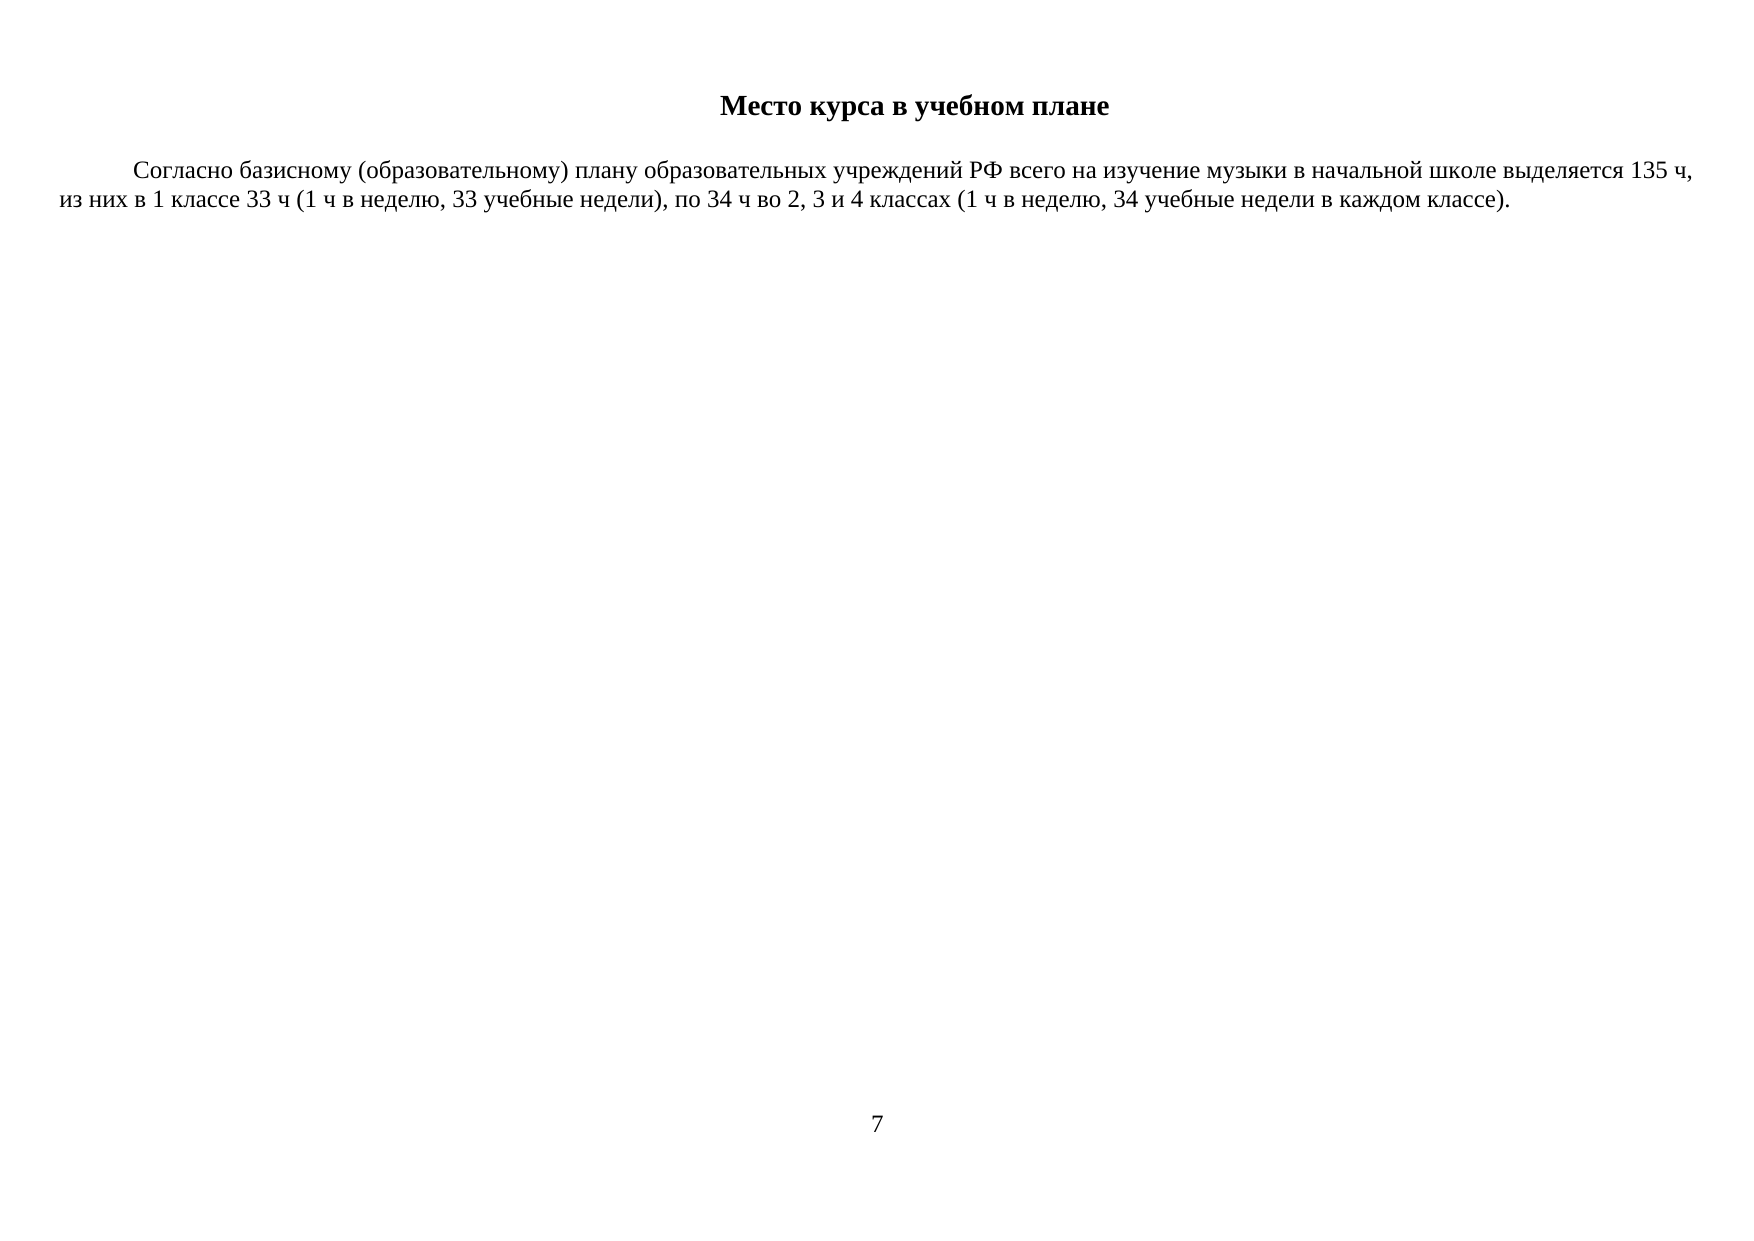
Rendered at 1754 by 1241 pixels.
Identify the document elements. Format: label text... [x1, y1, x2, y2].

text Согласно базисному (образовательному) плану образовательных учреждений РФ всего на изучение музыки в начальной школе выделяется 135 ч, из них в 1 классе 33 ч (1 ч в неделю, 33 учебные недели), по 34 ч во 2, 3 и 4 классах (1 ч в неделю, 34 учебные недели в каждом классе). [59, 155, 1695, 212]
text Место курса в учебном плане [59, 88, 1695, 121]
